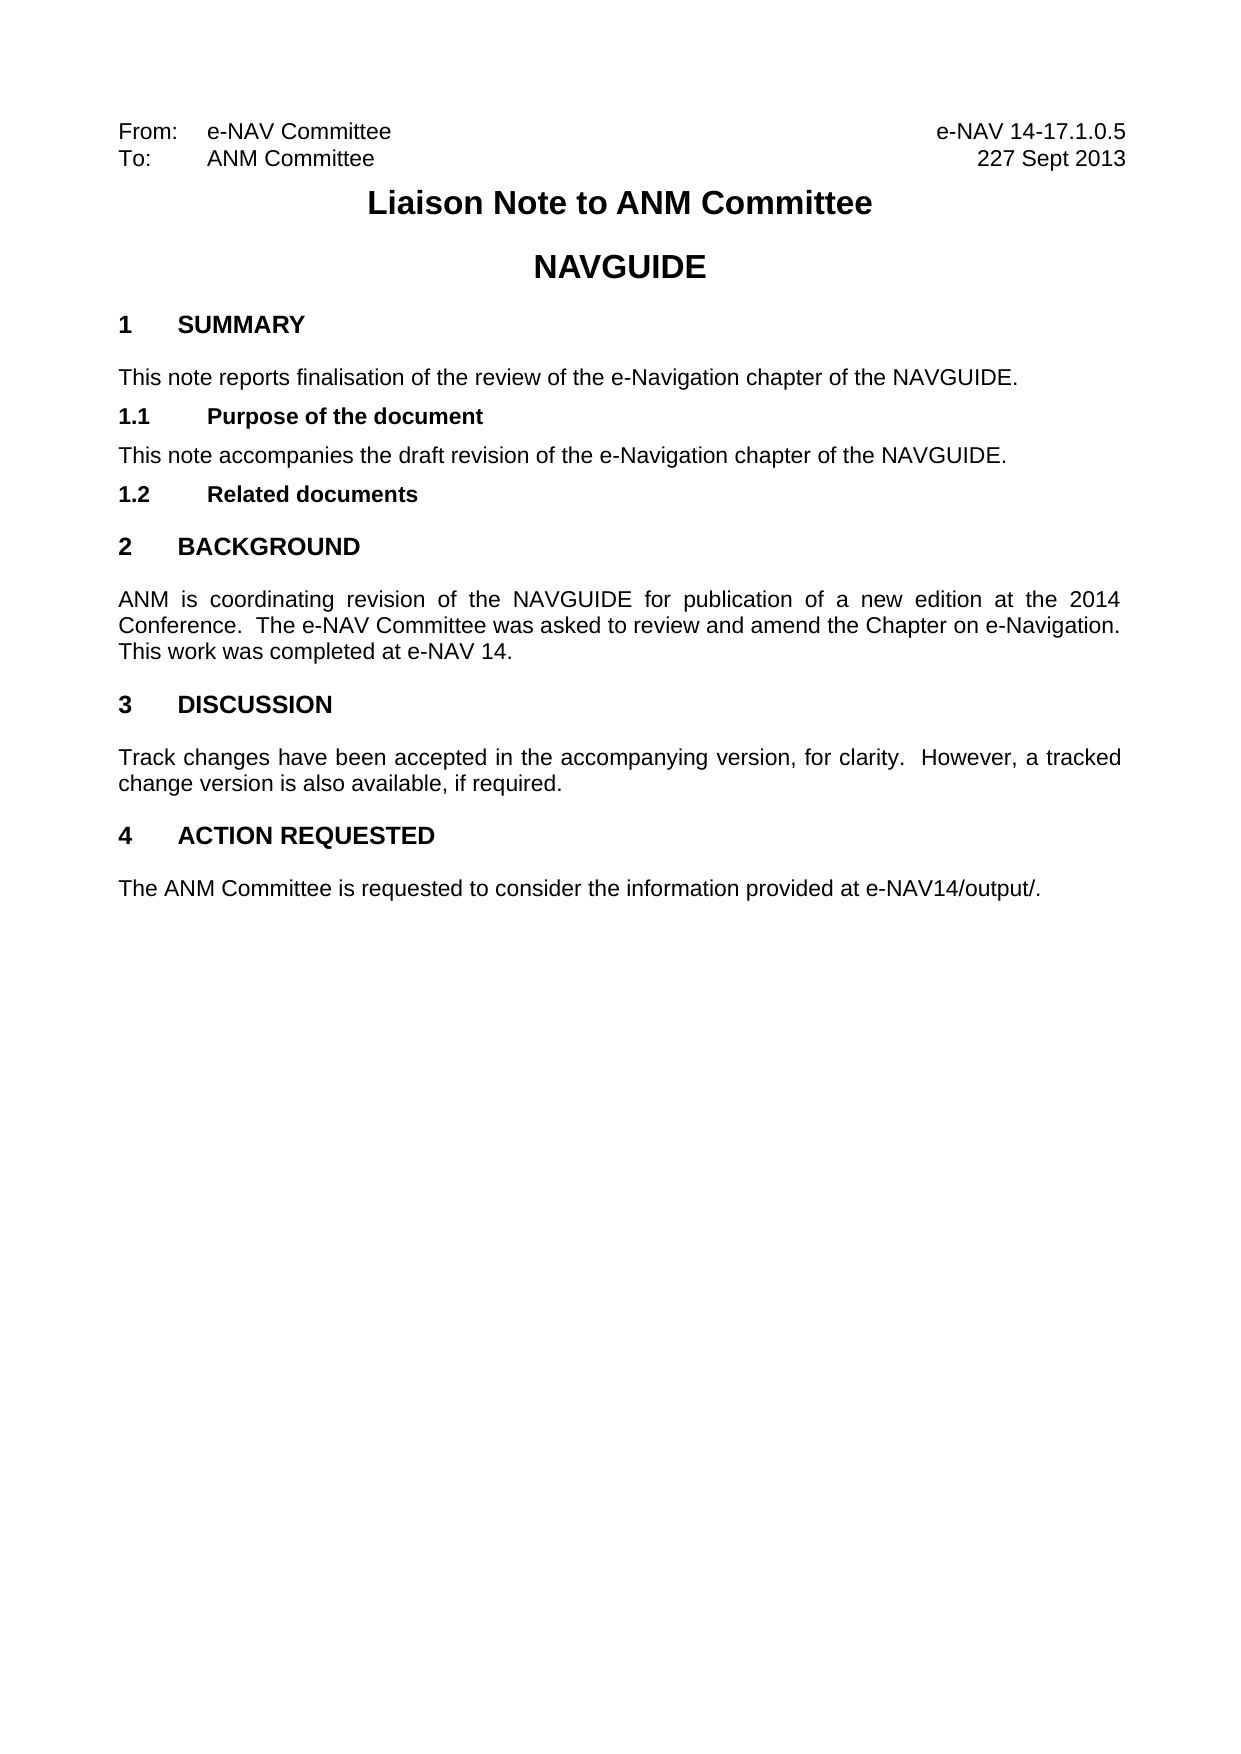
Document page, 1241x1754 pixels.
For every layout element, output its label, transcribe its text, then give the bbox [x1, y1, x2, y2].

text This note accompanies the draft revision of the e-Navigation chapter of the NAVGUIDE. [118, 442, 1122, 468]
table_cell 227 Sept 2013 [568, 145, 1137, 171]
text The ANM Committee is requested to consider the information provided at e-NAV14/output/. [118, 875, 1122, 901]
subtitle Summary [118, 310, 1122, 339]
text ANM is coordinating revision of the NAVGUIDE for publication of a new edition at the 2014 Conference. The e-NAV Committee was asked to review and amend the Chapter on e-Navigation. This work was completed at e-NAV 14. [118, 586, 1122, 665]
subtitle Related documents [118, 481, 1122, 507]
text Track changes have been accepted in the accompanying version, for clarity. However, a tracked change version is also available, if required. [118, 743, 1122, 796]
table_header From: e-NAV Committee [107, 118, 568, 144]
subtitle Purpose of the document [118, 403, 1122, 429]
text This note reports finalisation of the review of the e-Navigation chapter of the NAVGUIDE. [118, 364, 1122, 390]
subtitle ACTION REQUESTED [118, 821, 1122, 850]
title Liaison Note to ANM Committee [118, 183, 1122, 222]
subtitle Background [118, 532, 1122, 561]
subtitle DISCUSSION [118, 690, 1122, 718]
table_header e-NAV 14-17.1.0.5 [568, 118, 1137, 144]
title NAVGUIDE [118, 247, 1122, 285]
table_cell To: ANM Committee [107, 145, 568, 171]
